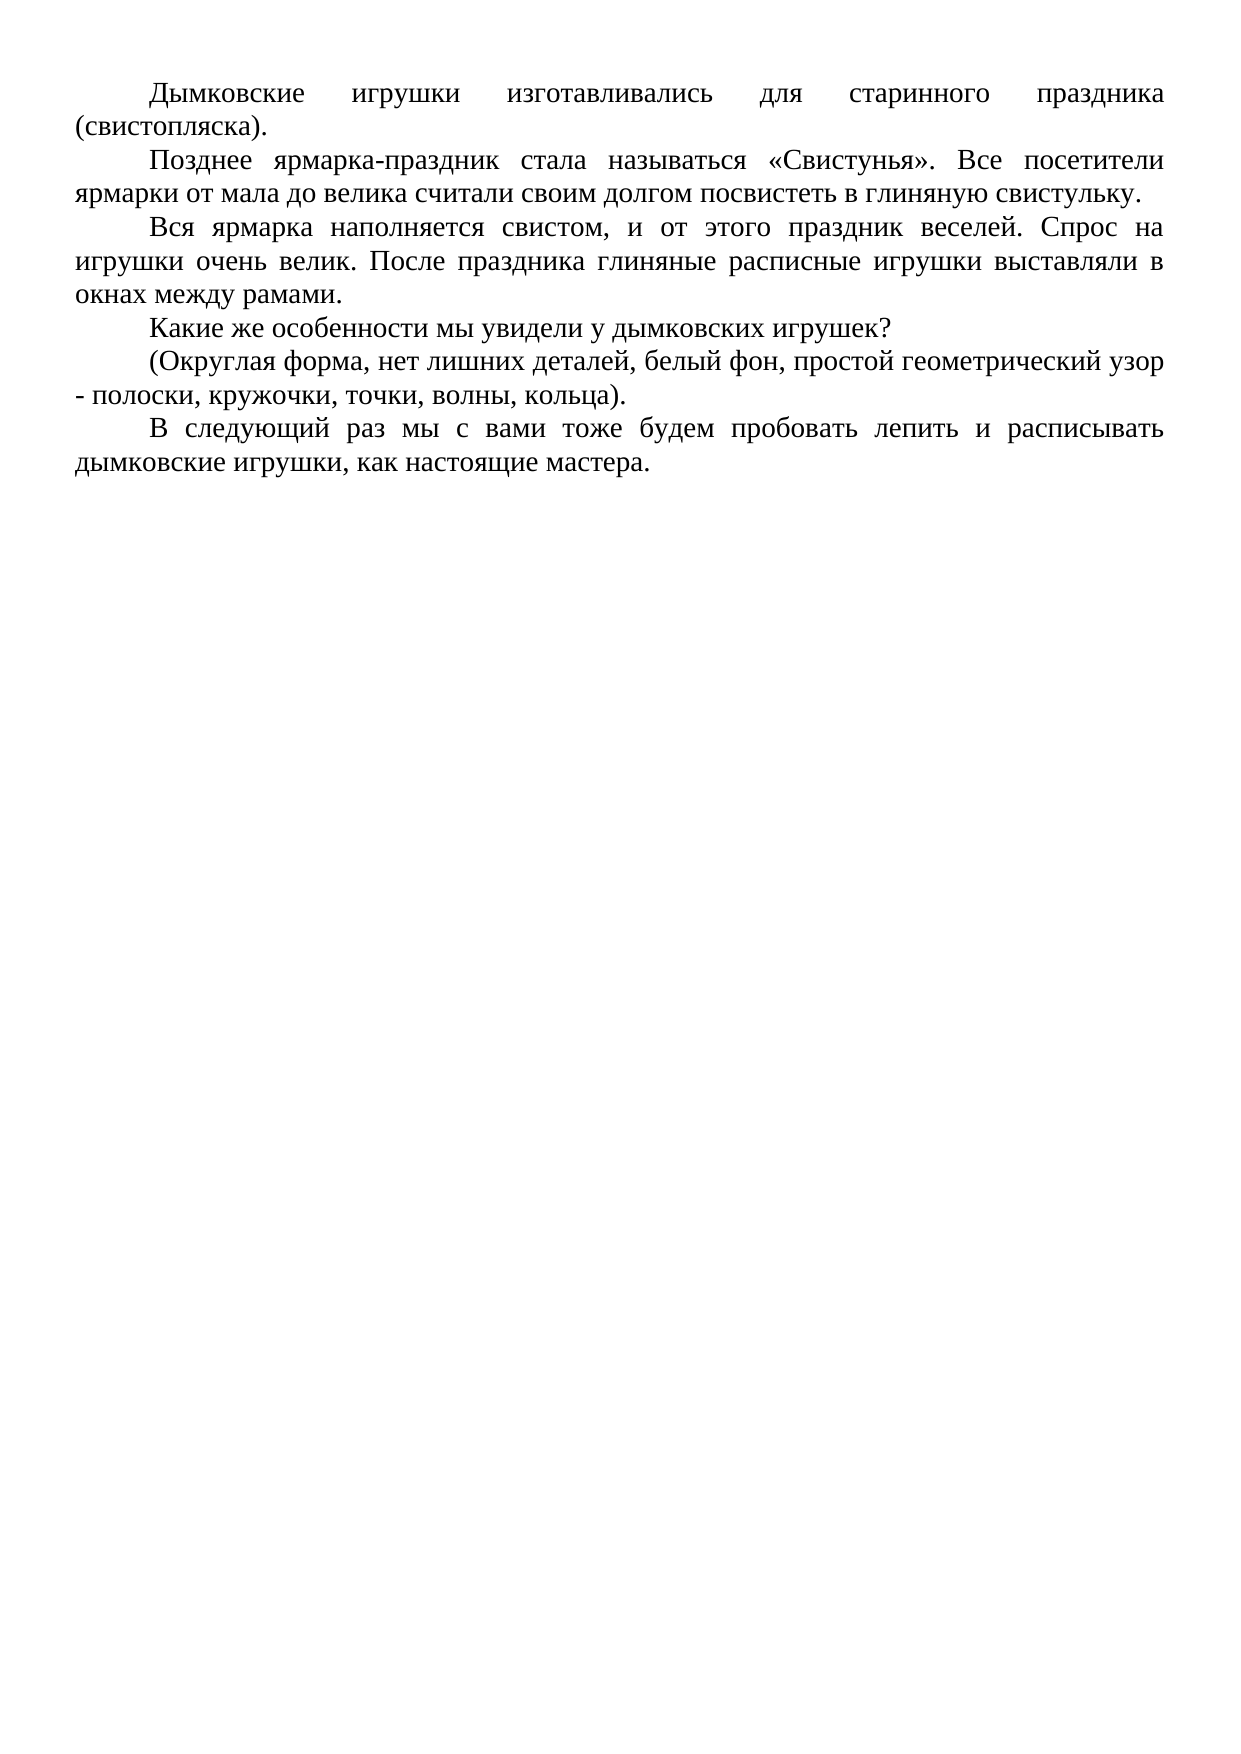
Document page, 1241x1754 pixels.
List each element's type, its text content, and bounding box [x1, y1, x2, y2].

text Дымковские игрушки изготавливались для старинного праздника (свистопляска). [75, 75, 1165, 142]
text Вся ярмарка наполняется свистом, и от этого праздник веселей. Спрос на игрушки очень велик. После праздника глиняные расписные игрушки выставляли в окнах между рамами. [75, 209, 1165, 310]
text В следующий раз мы с вами тоже будем пробовать лепить и расписывать дымковские игрушки, как настоящие мастера. [75, 410, 1165, 477]
text (Округлая форма, нет лишних деталей, белый фон, простой геометрический узор - полоски, кружочки, точки, волны, кольца). [75, 343, 1165, 410]
text Позднее ярмарка-праздник стала называться «Свистунья». Все посетители ярмарки от мала до велика считали своим долгом посвистеть в глиняную свистульку. [75, 142, 1165, 209]
text Какие же особенности мы увидели у дымковских игрушек? [75, 310, 1165, 343]
